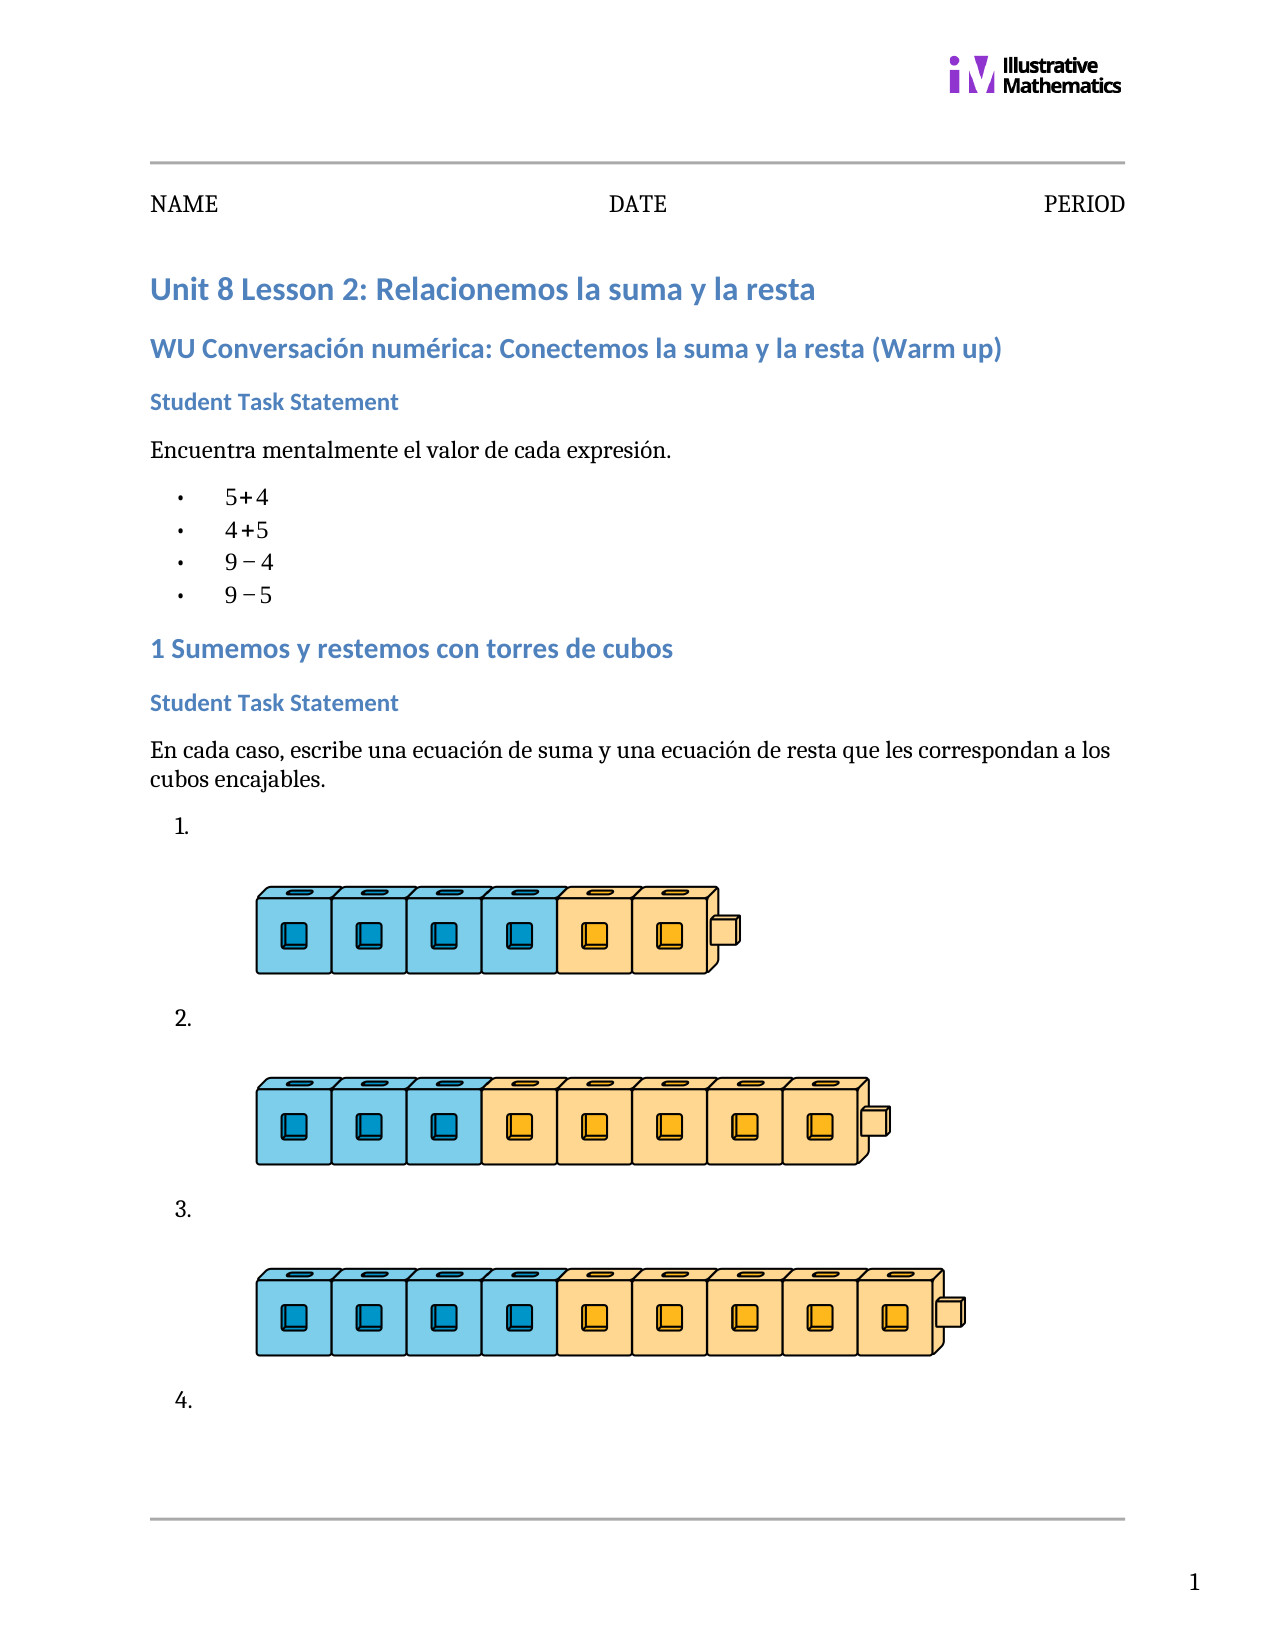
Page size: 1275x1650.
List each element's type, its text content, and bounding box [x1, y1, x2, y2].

picture [949, 55, 1121, 93]
subtitle Unit 8 Lesson 2: Relacionemos la suma y la resta [150, 268, 1125, 309]
picture [243, 1256, 975, 1376]
subtitle Student Task Statement [150, 386, 1125, 417]
picture [243, 1064, 975, 1185]
subtitle WU Conversación numérica: Conectemos la suma y la resta (Warm up) [150, 330, 1125, 366]
subtitle Student Task Statement [150, 687, 1125, 717]
text En cada caso, escribe una ecuación de suma y una ecuación de resta que les correspondan a los cubos encajables. [150, 736, 1125, 793]
text Encuentra mentalmente el valor de cada expresión. [150, 436, 1125, 464]
subtitle 1 Sumemos y restemos con torres de cubos [150, 630, 1125, 666]
picture [243, 873, 975, 994]
